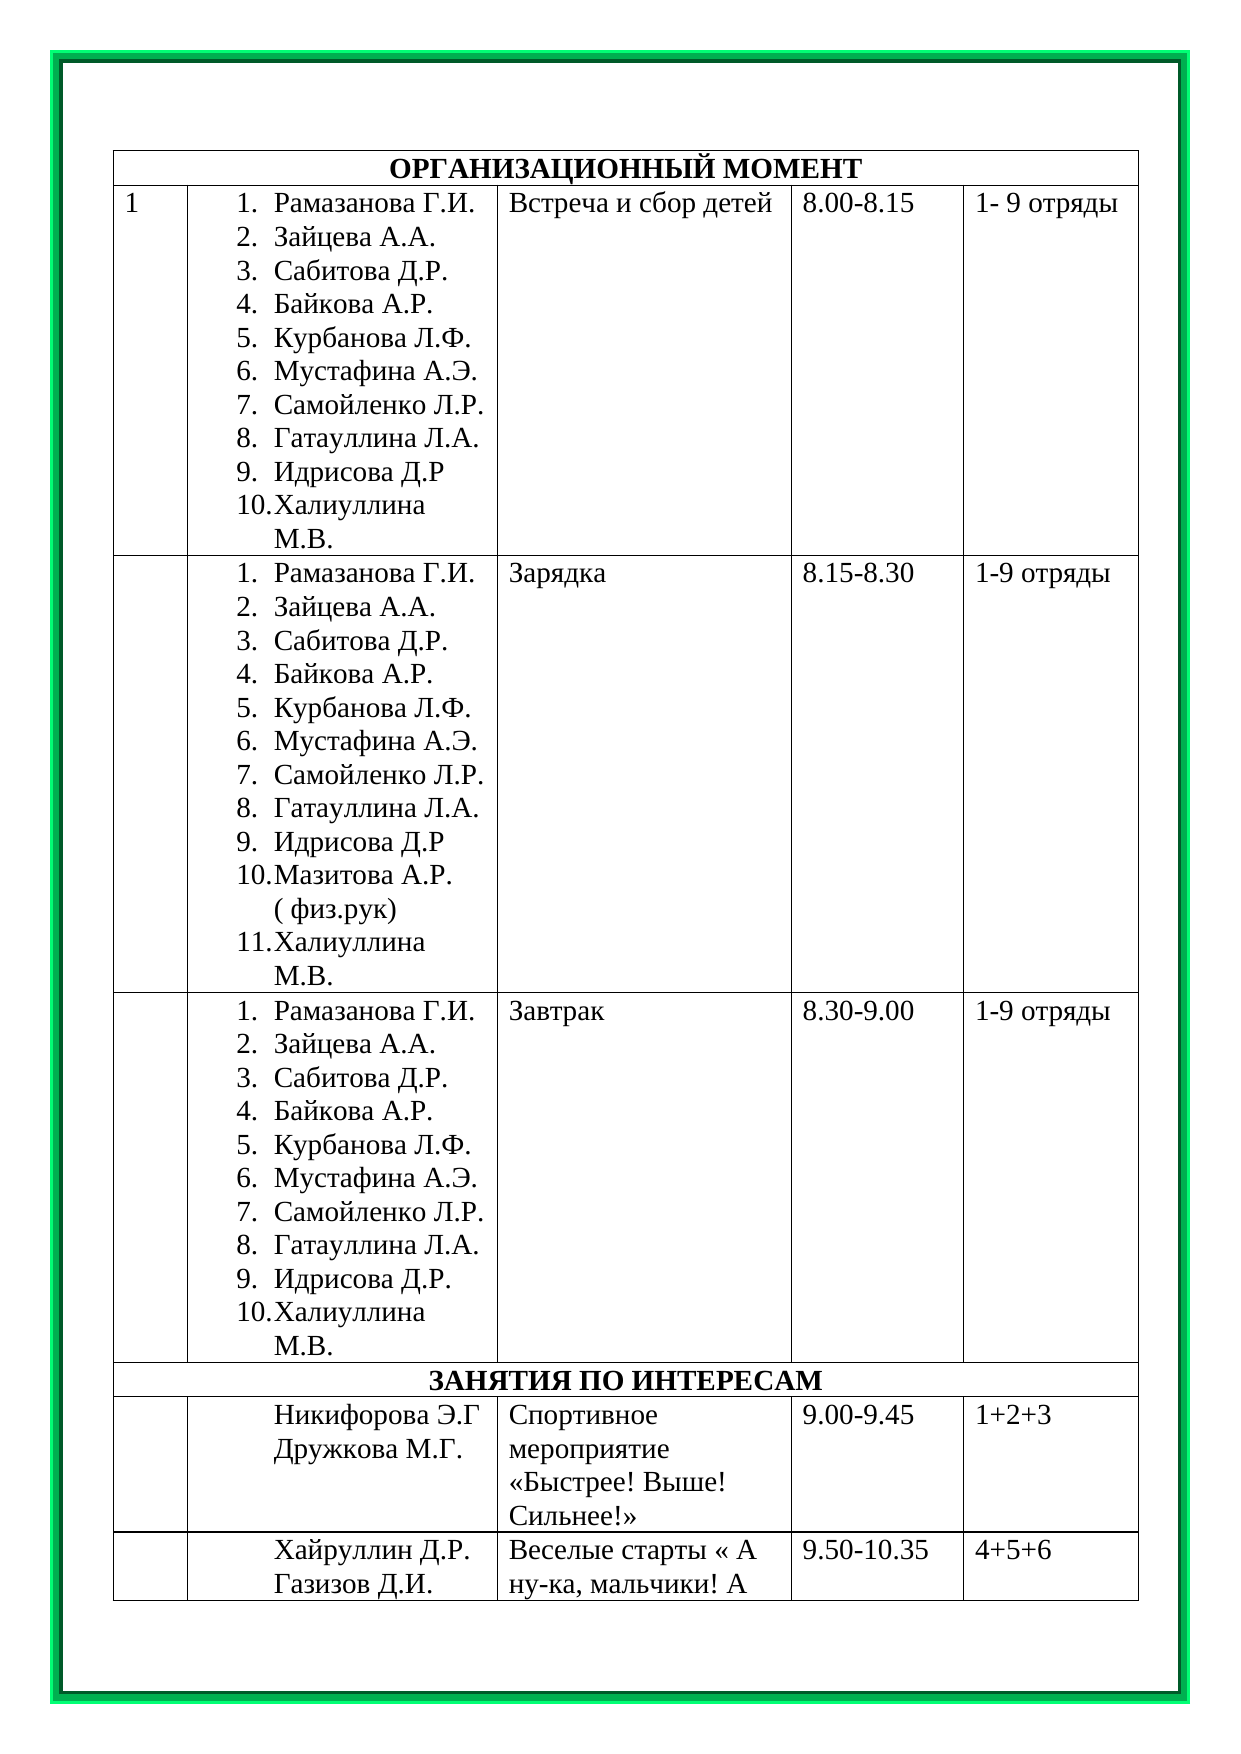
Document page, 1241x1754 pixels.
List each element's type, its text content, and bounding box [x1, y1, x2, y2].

table_cell 8.15-8.30 [792, 556, 963, 992]
table_cell Встреча и сбор детей [498, 186, 791, 554]
table_cell Зарядка [498, 556, 791, 992]
table_cell Рамазанова Г.И. Зайцева А.А. Сабитова Д.Р. Байкова А.Р. Курбанова Л.Ф. Мустафина А.Э. Самойленко Л.Р. Гатауллина Л.А. Идрисова Д.Р Халиуллина М.В. [188, 186, 497, 554]
table_cell Рамазанова Г.И. Зайцева А.А. Сабитова Д.Р. Байкова А.Р. Курбанова Л.Ф. Мустафина А.Э. Самойленко Л.Р. Гатауллина Л.А. Идрисова Д.Р Мазитова А.Р.( физ.рук) Халиуллина М.В. [188, 556, 497, 992]
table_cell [188, 1533, 497, 1599]
table_cell ОРГАНИЗАЦИОННЫЙ МОМЕНТ [114, 151, 1138, 184]
table_cell Рамазанова Г.И. Зайцева А.А. Сабитова Д.Р. Байкова А.Р. Курбанова Л.Ф. Мустафина А.Э. Самойленко Л.Р. Гатауллина Л.А. Идрисова Д.Р. Халиуллина М.В. [188, 993, 497, 1362]
table_cell Спортивное мероприятие «Быстрее! Выше! Сильнее!» [498, 1397, 791, 1531]
table_cell 1 [114, 186, 187, 554]
table_cell [114, 556, 187, 992]
table_cell 1- 9 отряды [964, 186, 1138, 554]
table_cell 4+5+6 [964, 1533, 1138, 1599]
table_cell 9.50-10.35 [792, 1533, 963, 1599]
table_cell 8.00-8.15 [792, 186, 963, 554]
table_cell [498, 1533, 791, 1599]
table_cell Завтрак [498, 993, 791, 1362]
table_cell 8.30-9.00 [792, 993, 963, 1362]
table_cell [114, 993, 187, 1362]
table_cell [114, 1533, 187, 1599]
table_cell 1+2+3 [964, 1397, 1138, 1531]
table_cell [114, 1397, 187, 1531]
table_cell 1-9 отряды [964, 556, 1138, 992]
table_cell ЗАНЯТИЯ ПО ИНТЕРЕСАМ [114, 1363, 1138, 1396]
table_cell Никифорова Э.Г Дружкова М.Г. [188, 1397, 497, 1531]
table_cell 1-9 отряды [964, 993, 1138, 1362]
table_cell 9.00-9.45 [792, 1397, 963, 1531]
